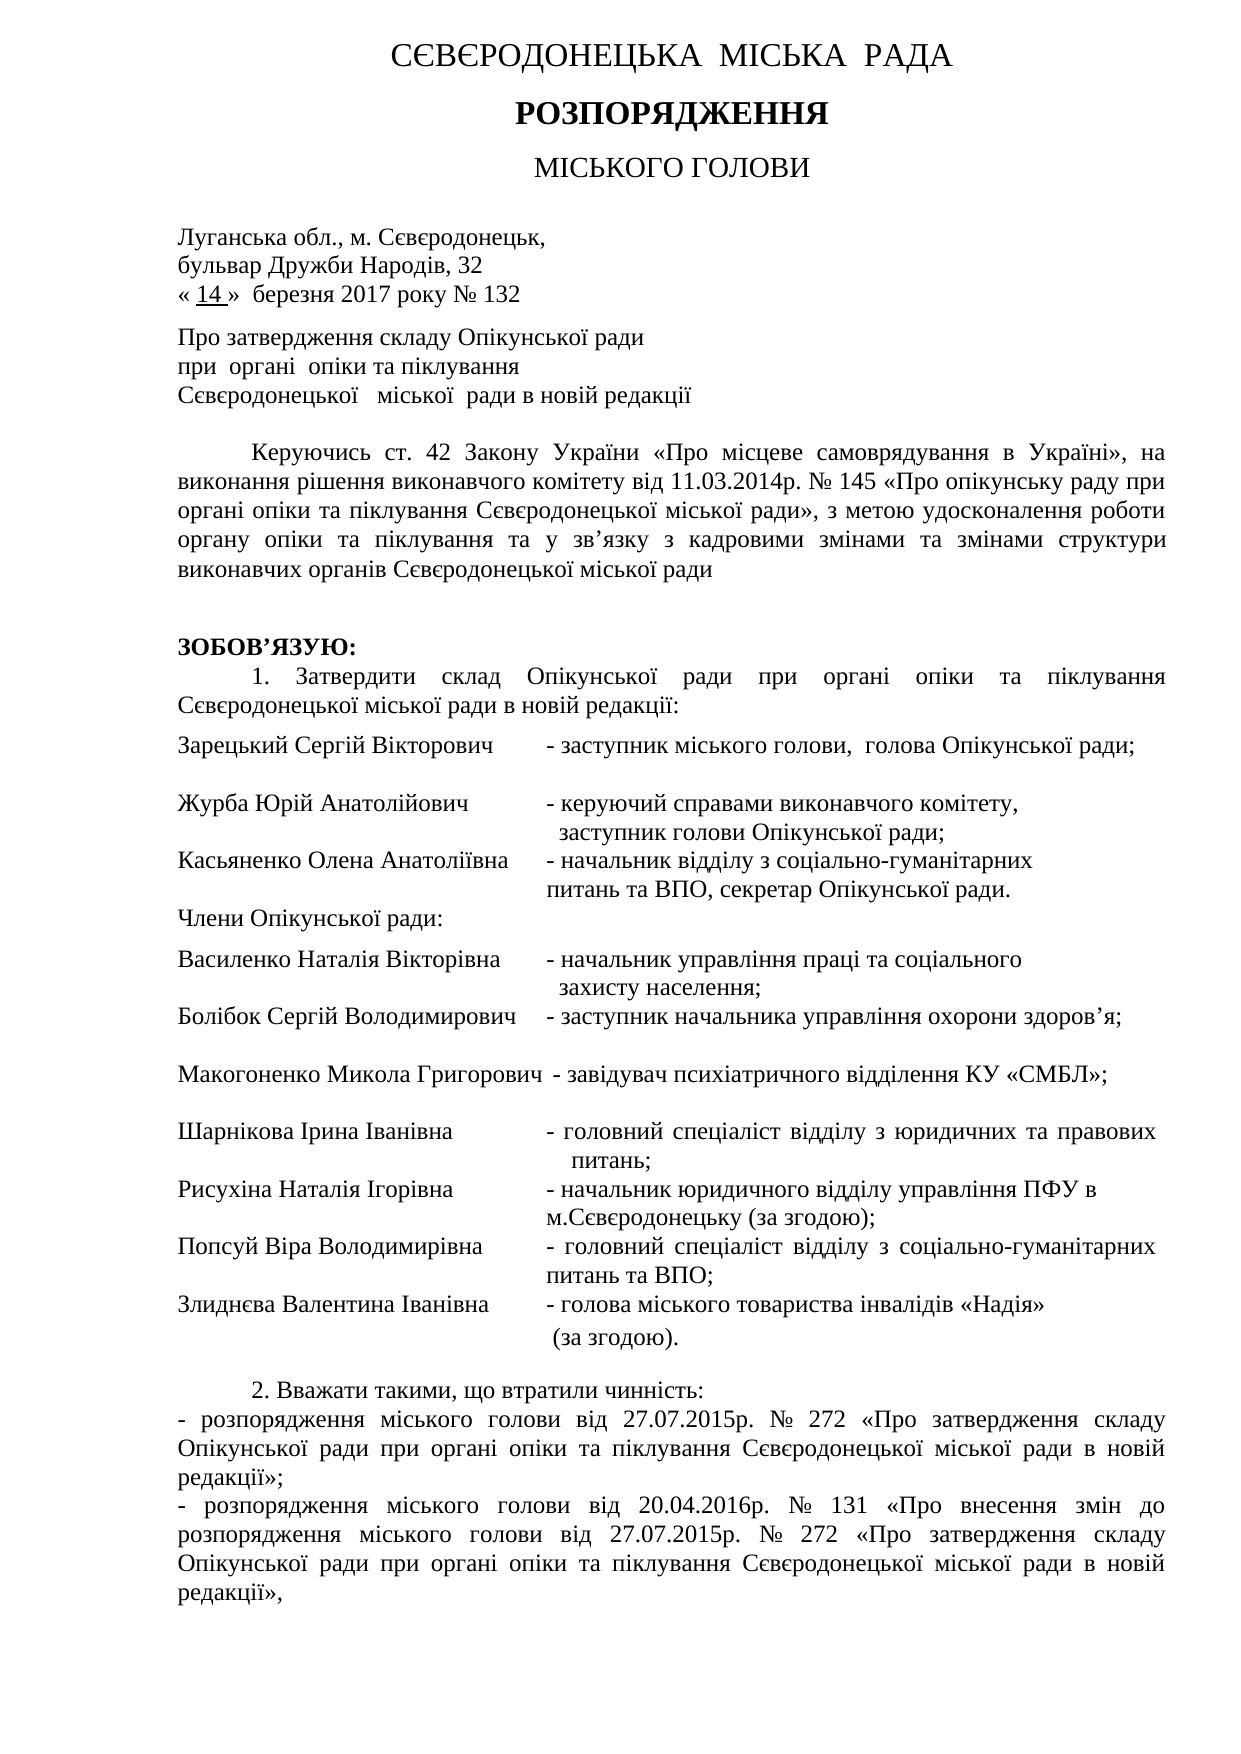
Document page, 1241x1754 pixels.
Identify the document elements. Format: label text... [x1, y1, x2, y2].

text Сєвєродонецької міської ради в новій редакції [177, 380, 1167, 408]
text Члени Опікунської ради: [177, 903, 1167, 932]
text Попсуй Віра Володимирівна - головний спеціаліст відділу з соціально-гуманітарних питань та ВПО; [177, 1231, 1167, 1289]
text питань та ВПО, секретар Опікунської ради. [177, 874, 1167, 903]
text « 14 » березня 2017 року № 132 [177, 279, 1167, 308]
text Про затвердження складу Опікунської ради [177, 322, 1167, 351]
text - розпорядження міського голови від 20.04.2016р. № 131 «Про внесення змін до розпорядження міського голови від 27.07.2015р. № 272 «Про затвердження складу Опікунської ради при органі опіки та піклування Сєвєродонецької міської ради в новій редакції», [177, 1491, 1167, 1606]
text Рисухіна Наталія Ігорівна - начальник юридичного відділу управління ПФУ в м.Сєвєродонецьку (за згодою); [177, 1174, 1167, 1231]
subtitle РОЗПОРЯДЖЕННЯ [177, 93, 1167, 131]
text захисту населення; [177, 972, 1167, 1001]
text Василенко Наталія Вікторівна - начальник управління праці та соціального [177, 944, 1167, 972]
text Касьяненко Олена Анатоліївна - начальник відділу з соціально-гуманітарних [177, 846, 1167, 874]
subtitle СЄВЄРОДОНЕЦЬКА МІСЬКА РАДА [177, 35, 1167, 74]
text міського голови [177, 150, 1167, 184]
text Злиднєва Валентина Іванівна - голова міського товариства інвалідів «Надія» (за згодою). [177, 1289, 1167, 1351]
text Макогоненко Микола Григорович - завідувач психіатричного відділення КУ «СМБЛ»; [177, 1059, 1167, 1087]
text 1. Затвердити склад Опікунської ради при органі опіки та піклування Сєвєродонецької міської ради в новій редакції: [177, 661, 1167, 718]
text Зарецький Сергій Вікторович - заступник міського голови, голова Опікунської ради; [177, 731, 1167, 759]
text заступник голови Опікунської ради; [177, 817, 1167, 846]
text Болібок Сергій Володимирович - заступник начальника управління охорони здоров’я; [177, 1001, 1167, 1030]
text Шарнікова Ірина Іванівна - головний спеціаліст відділу з юридичних та правових питань; [177, 1116, 1167, 1174]
text ЗОБОВ’ЯЗУЮ: [177, 632, 1167, 661]
text Керуючись ст. 42 Закону України «Про місцеве самоврядування в Україні», на виконання рішення виконавчого комітету від 11.03.2014р. № 145 «Про опікунську раду при органі опіки та піклування Сєвєродонецької міської ради», з метою удосконалення роботи органу опіки та піклування та у зв’язку з кадровими змінами та змінами структури виконавчих органів Сєвєродонецької міської ради [177, 437, 1167, 583]
text 2. Вважати такими, що втратили чинність: [177, 1376, 1167, 1404]
text - розпорядження міського голови від 27.07.2015р. № 272 «Про затвердження складу Опікунської ради при органі опіки та піклування Сєвєродонецької міської ради в новій редакції»; [177, 1404, 1167, 1491]
text Журба Юрій Анатолійович - керуючий справами виконавчого комітету, [177, 788, 1167, 817]
text при органі опіки та піклування [177, 351, 1167, 380]
text Луганська обл., м. Сєвєродонецьк, бульвар Дружби Народів, 32 [177, 222, 1167, 279]
